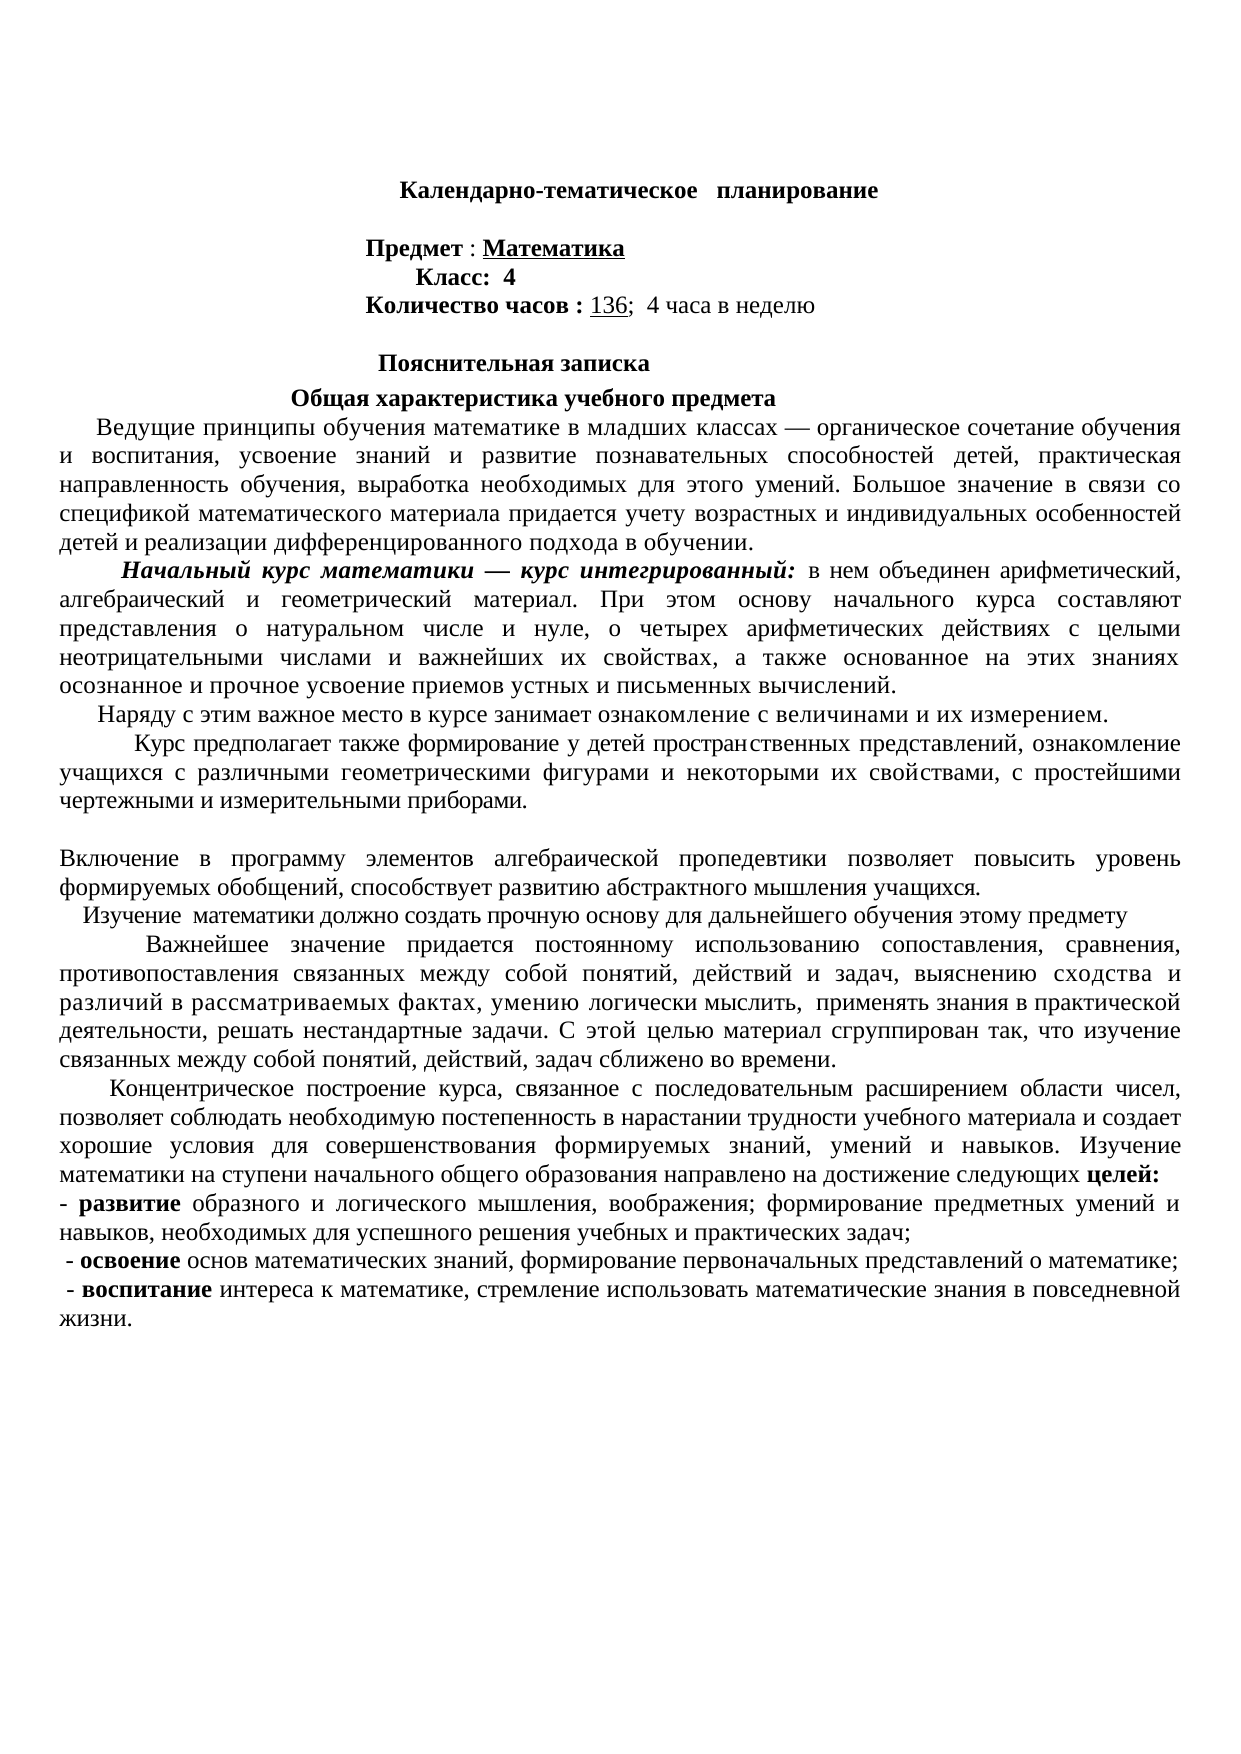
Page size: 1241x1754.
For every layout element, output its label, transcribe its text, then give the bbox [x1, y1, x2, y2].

text - освоение основ математических знаний, формирование первоначальных представлений о математике; [59, 1246, 1181, 1274]
text Общая характеристика учебного предмета [59, 383, 1181, 412]
text Начальный курс математики — курс интегрированный: в нем объединен арифметический, алгебраический и геометрический материал. При этом основу начального курса составляют представления о натуральном числе и нуле, о четырех арифметических действиях с целыми неотрицательными числами и важнейших их свойствах, а также основанное на этих знаниях осознанное и прочное усвоение приемов устных и письменных вычислений. [59, 556, 1181, 699]
text Курс предполагает также формирование у детей пространственных представлений, ознакомление учащихся с различными геометрическими фигурами и некоторыми их свойствами, с простейшими чертежными и измерительными приборами. [59, 728, 1181, 814]
text Количество часов : 136; 4 часа в неделю [59, 291, 1181, 319]
subtitle Календарно-тематическое планирование [59, 176, 1181, 204]
text Важнейшее значение придается постоянному использованию сопоставления, сравнения, противопоставления связанных между собой понятий, действий и задач, выяснению сходства и различий в рассматриваемых фактах, умению логически мыслить, применять знания в практической деятельности, решать нестандартные задачи. С этой целью материал сгруппирован так, что изучение связанных между собой понятий, действий, задач сближено во времени. [59, 929, 1181, 1073]
text Концентрическое построение курса, связанное с последовательным расширением области чисел, позволяет соблюдать необходимую постепенность в нарастании трудности учебного материала и создает хорошие условия для совершенствования формируемых знаний, умений и навыков. Изучение математики на ступени начального общего образования направлено на достижение следующих целей: [59, 1073, 1181, 1188]
text Наряду с этим важное место в курсе занимает ознакомление с величинами и их измерением. [59, 699, 1181, 728]
text Изучение математики должно создать прочную основу для дальнейшего обучения этому предмету [59, 901, 1181, 929]
text Пояснительная записка [59, 348, 1181, 377]
text Класс: 4 [59, 262, 1181, 291]
text - развитие образного и логического мышления, воображения; формирование предметных умений и навыков, необходимых для успешного решения учебных и практических задач; [59, 1188, 1181, 1246]
text Включение в программу элементов алгебраической пропедевтики позволяет повысить уровень формируемых обобщений, способствует развитию абстрактного мышления учащихся. [59, 843, 1181, 901]
text Предмет : Математика [59, 233, 1181, 262]
text Ведущие принципы обучения математике в младших классах — органическое сочетание обучения и воспитания, усвоение знаний и развитие познавательных способностей детей, практическая направленность обучения, выработка необходимых для этого умений. Большое значение в связи со спецификой математического материала придается учету возрастных и индивидуальных особенностей детей и реализации дифференцированного подхода в обучении. [59, 412, 1181, 556]
text - воспитание интереса к математике, стремление использовать математические знания в повседневной жизни. [59, 1274, 1181, 1332]
